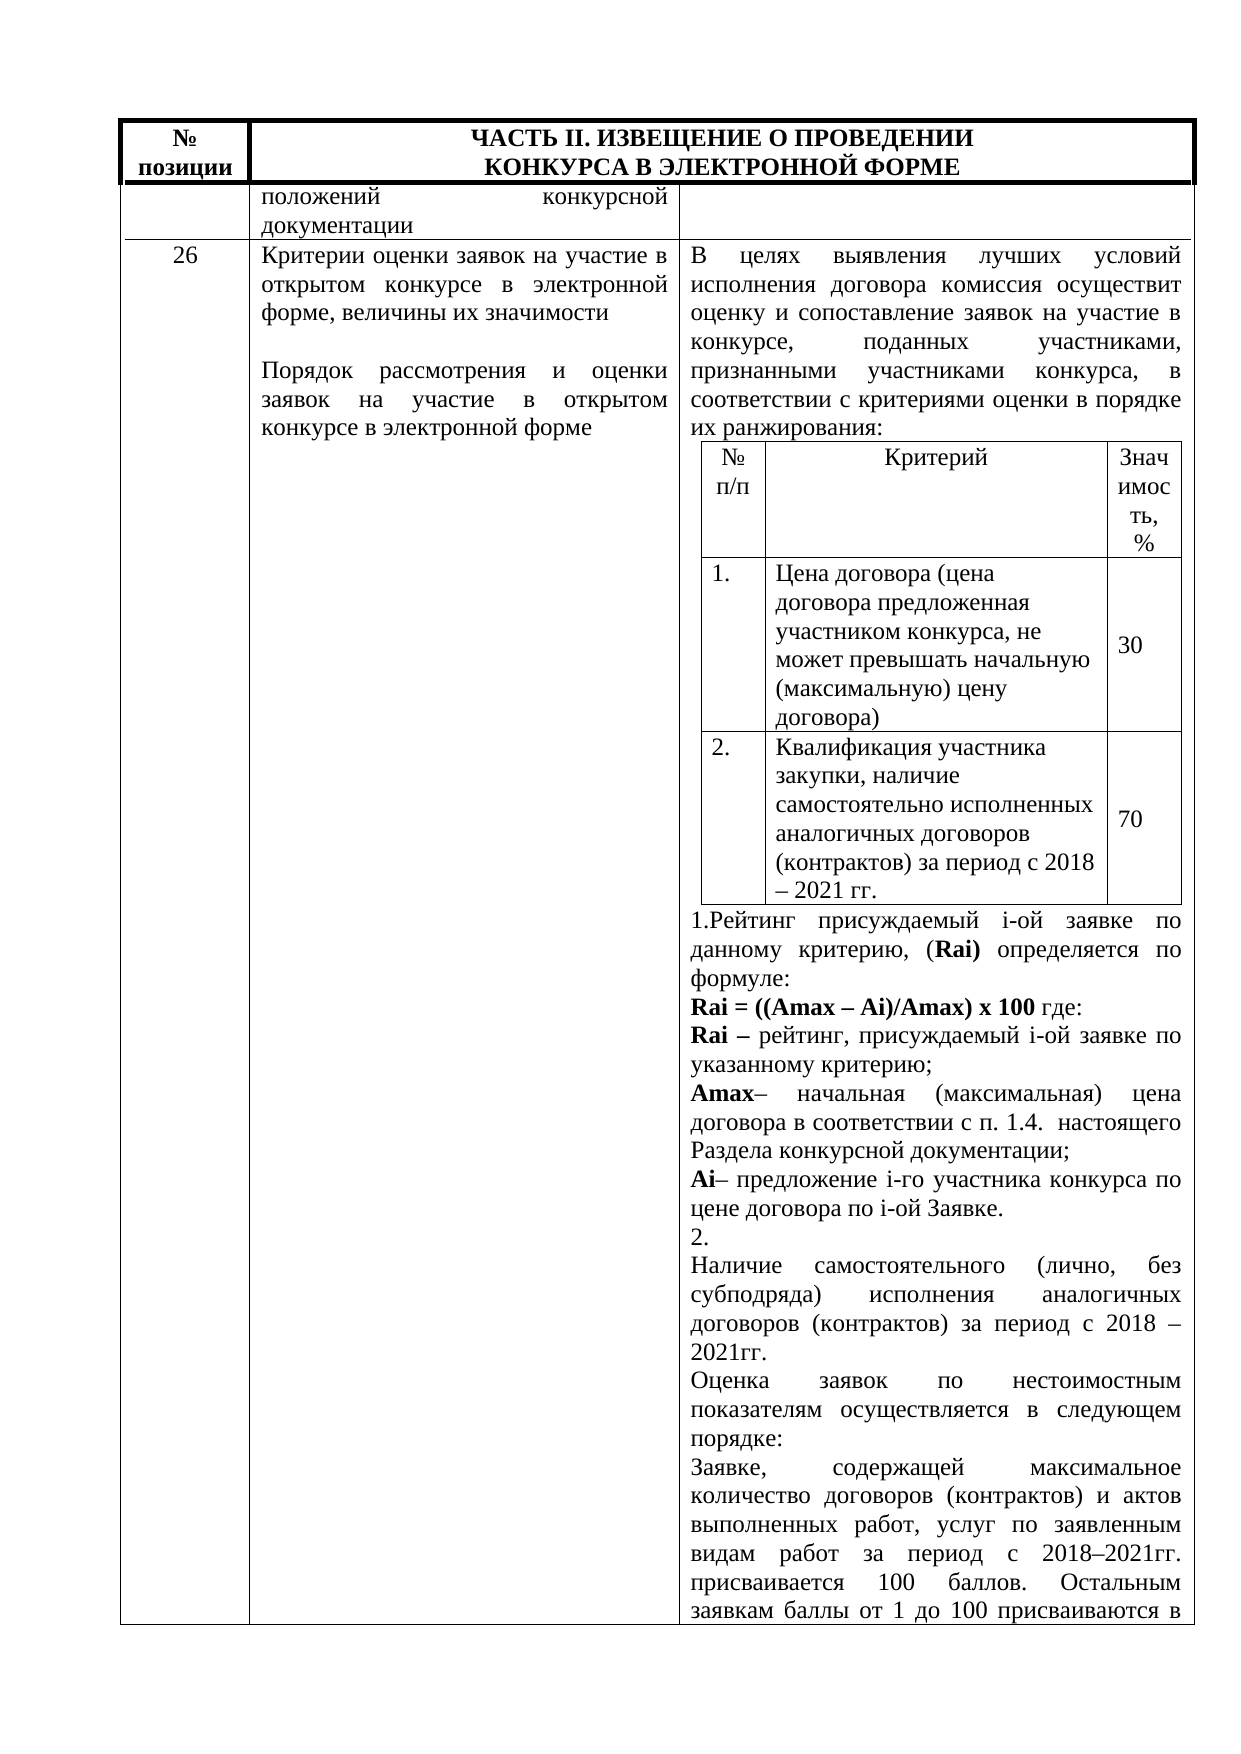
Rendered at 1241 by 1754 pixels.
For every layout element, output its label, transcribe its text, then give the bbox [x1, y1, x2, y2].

table_cell 26 [121, 239, 249, 1624]
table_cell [250, 240, 679, 1624]
table_cell 04.05.2022г. [680, 180, 1194, 239]
table_header ЧАСТЬ II. ИЗВЕЩЕНИЕ О ПРОВЕДЕНИИ КОНКУРСА В ЭЛЕКТРОННОЙ ФОРМЕ [252, 123, 1192, 180]
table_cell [250, 185, 679, 239]
table_header № позиции [123, 123, 247, 180]
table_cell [680, 239, 1194, 1624]
